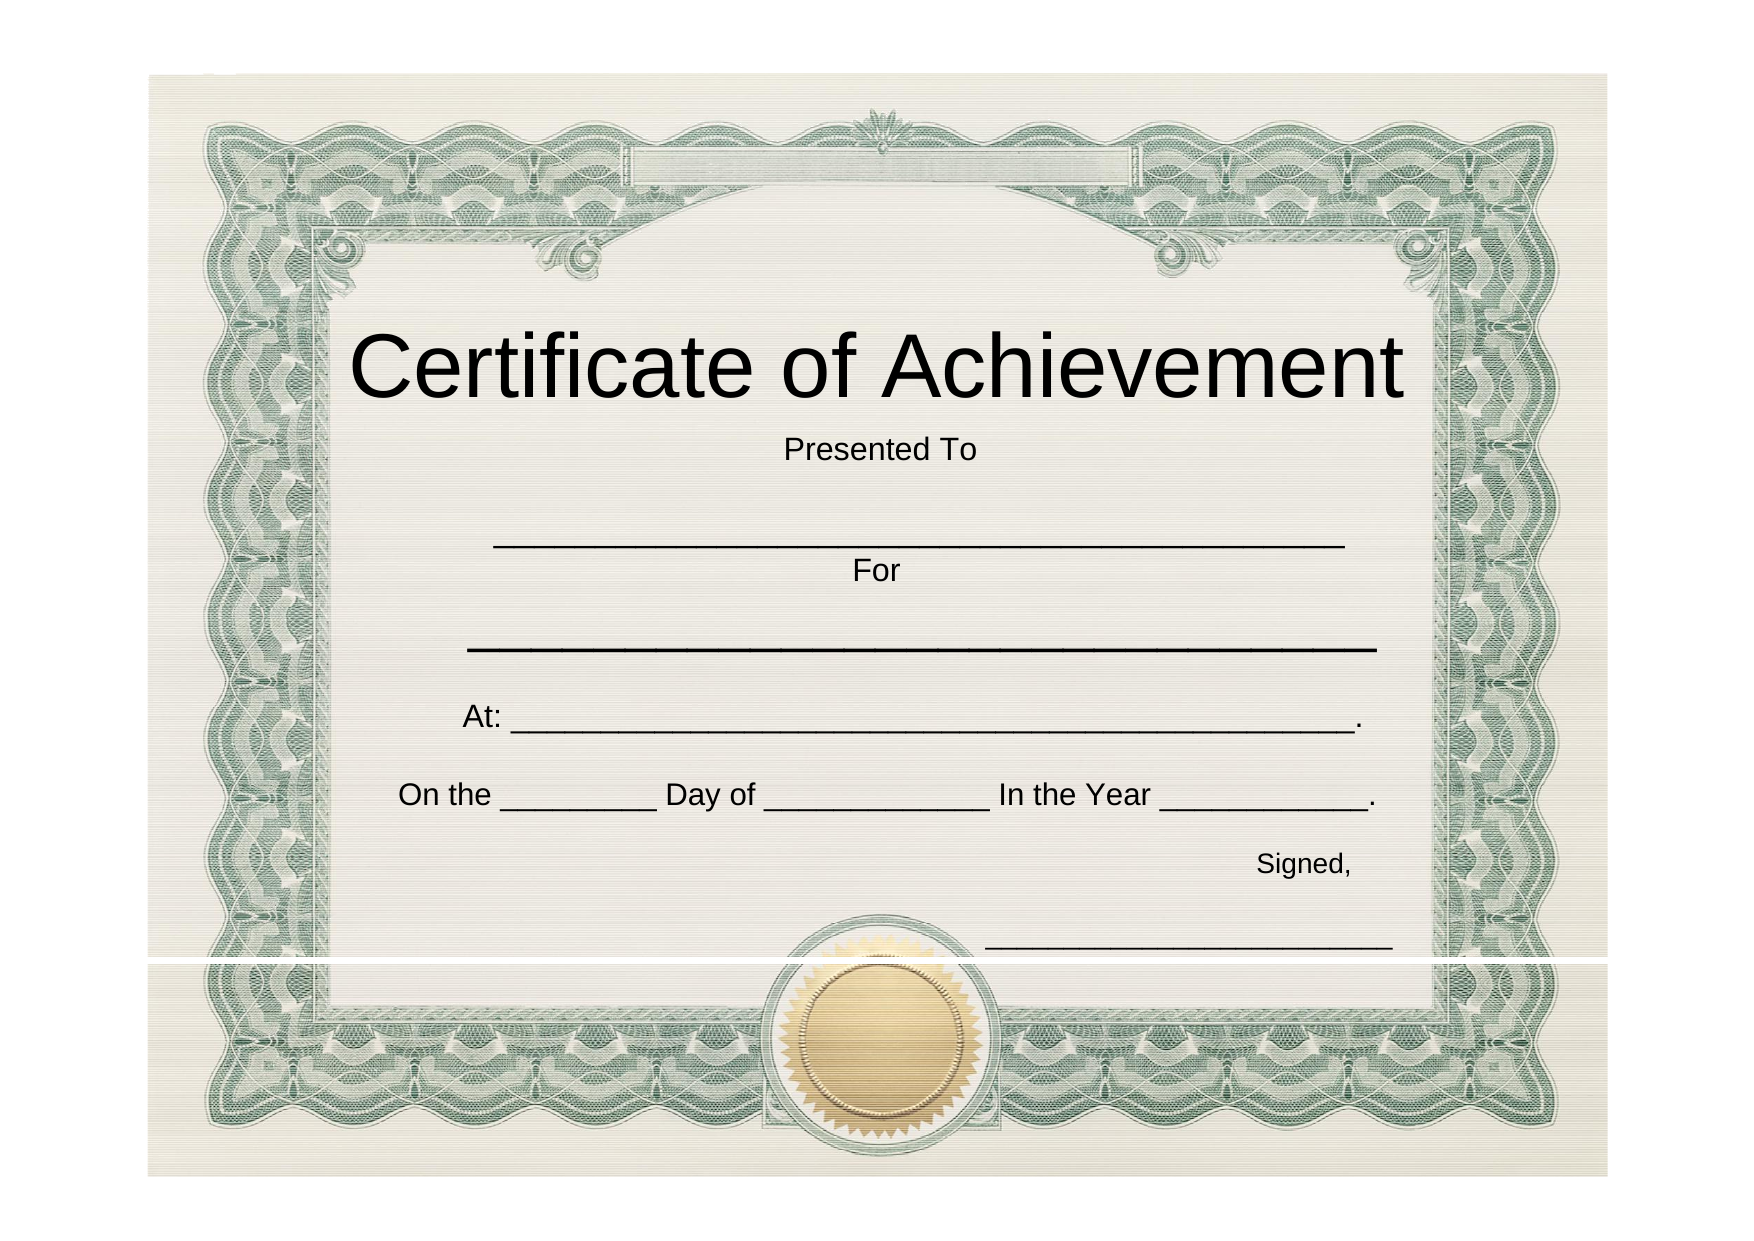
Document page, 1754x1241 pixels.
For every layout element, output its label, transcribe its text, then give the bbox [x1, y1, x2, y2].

text For [852, 551, 1408, 588]
text _____________________________ [469, 590, 1408, 654]
picture [147, 73, 1608, 957]
text __________________________ [985, 918, 1408, 951]
text Signed, [1256, 848, 1408, 880]
picture [147, 964, 1608, 1177]
text On the _________ Day of _____________ In the Year ____________. [398, 776, 1408, 812]
text Presented To [783, 430, 1408, 467]
text __________________________________________ [494, 507, 1408, 549]
text Certificate of Achievement [348, 312, 1408, 417]
text At: _______________________________________________. [462, 697, 1408, 734]
